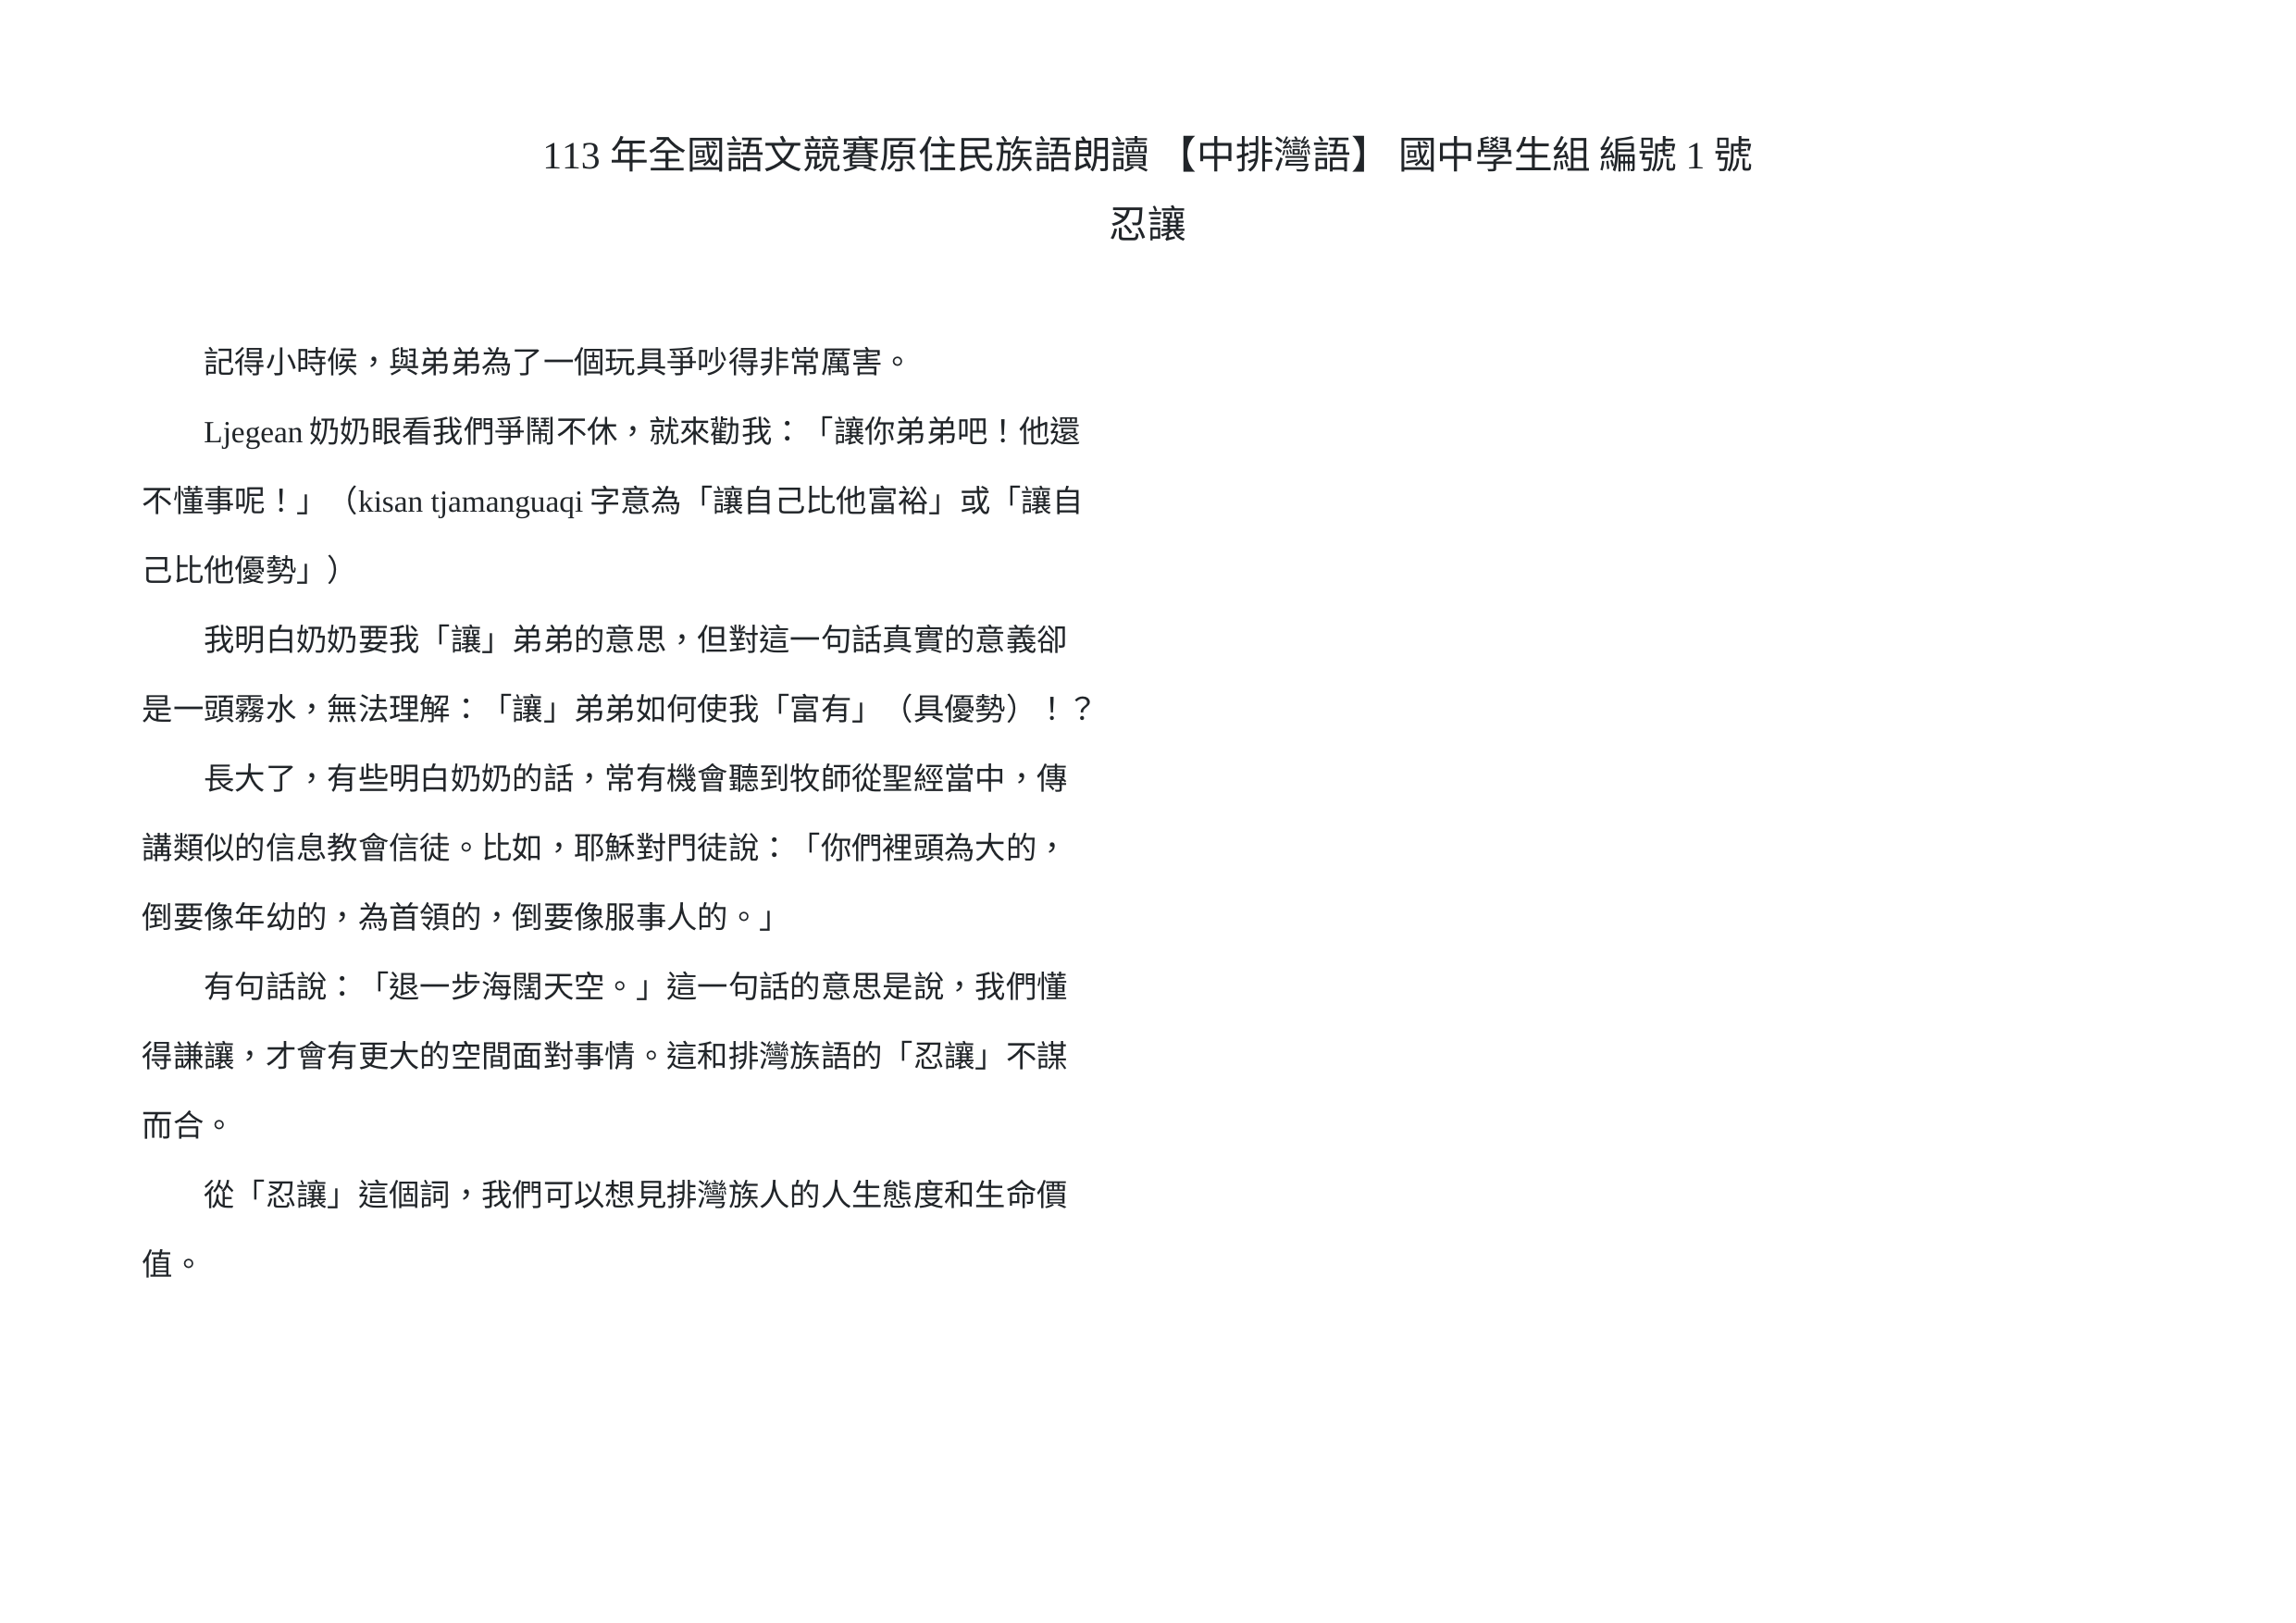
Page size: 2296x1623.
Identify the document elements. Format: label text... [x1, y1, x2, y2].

text 有句話說：「退一步海闊天空。」這一句話的意思是說，我們懂得謙讓，才會有更大的空間面對事情。這和排灣族語的「忍讓」不謀而合。 [142, 950, 1090, 1158]
text 我明白奶奶要我「讓」弟弟的意思，但對這一句話真實的意義卻是一頭霧水，無法理解：「讓」弟弟如何使我「富有」（具優勢）！？ [142, 603, 1090, 742]
text 長大了，有些明白奶奶的話，常有機會聽到牧師從聖經當中，傳講類似的信息教會信徒。比如，耶穌對門徒說：「你們裡頭為大的，倒要像年幼的，為首領的，倒要像服事人的。」 [142, 742, 1090, 950]
text Ljegean奶奶眼看我們爭鬧不休，就來勸我：「讓你弟弟吧！他還不懂事呢！」（kisan tjamanguaqi字意為「讓自己比他富裕」或「讓自己比他優勢」） [142, 395, 1090, 603]
text 113 年全國語文競賽原住民族語朗讀 【中排灣語】 國中學生組 編號 1 號 [142, 118, 2153, 187]
text 記得小時候，與弟弟為了一個玩具爭吵得非常厲害。 [142, 326, 1090, 395]
text 從「忍讓」這個詞，我們可以想見排灣族人的人生態度和生命價值。 [142, 1158, 1090, 1297]
text 忍讓 [142, 187, 2153, 256]
